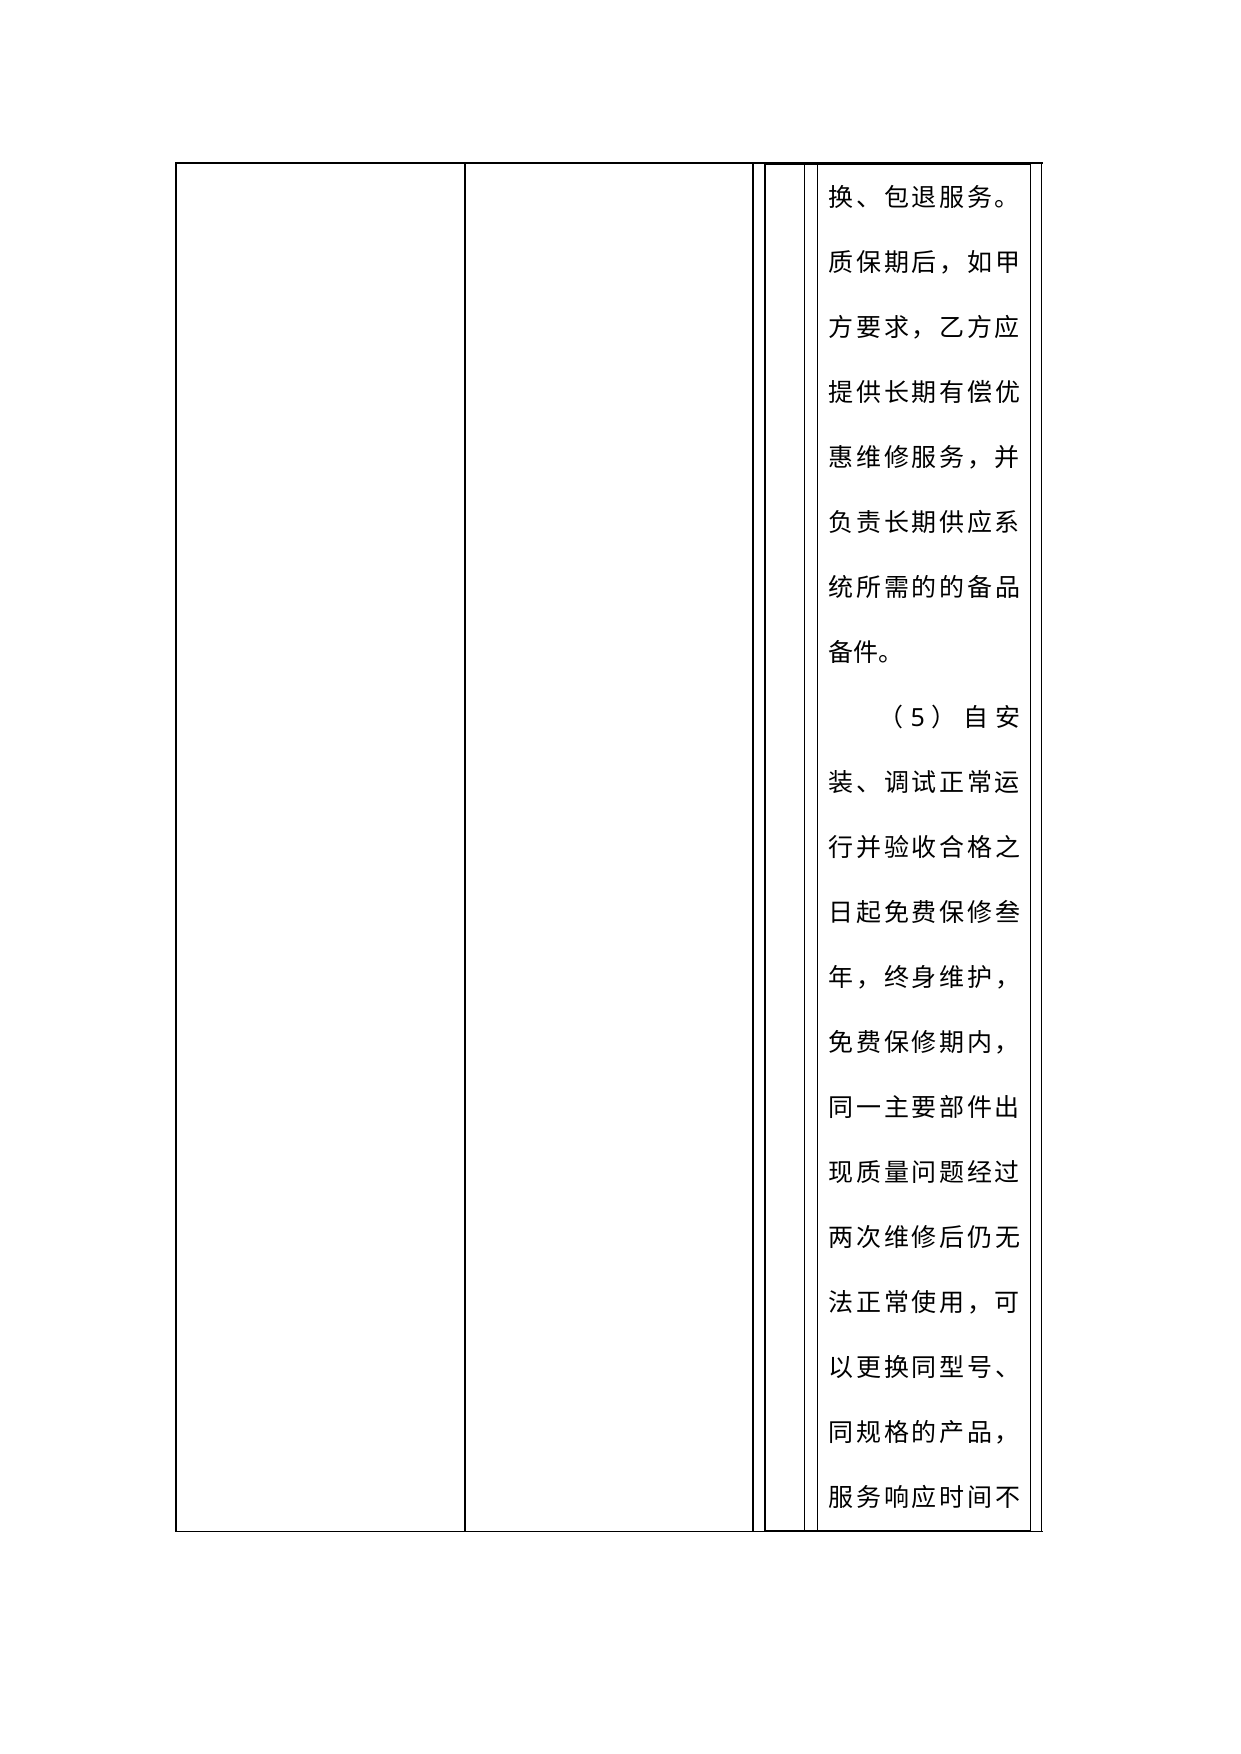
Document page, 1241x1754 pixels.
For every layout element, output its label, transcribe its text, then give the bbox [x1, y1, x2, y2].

table_cell 1 [466, 164, 752, 1531]
table_cell [177, 164, 464, 1531]
table_cell [818, 165, 1030, 1530]
table_cell [754, 164, 764, 1531]
table_cell [805, 165, 817, 1530]
table_cell [1031, 164, 1041, 1531]
table_cell [766, 165, 804, 1530]
